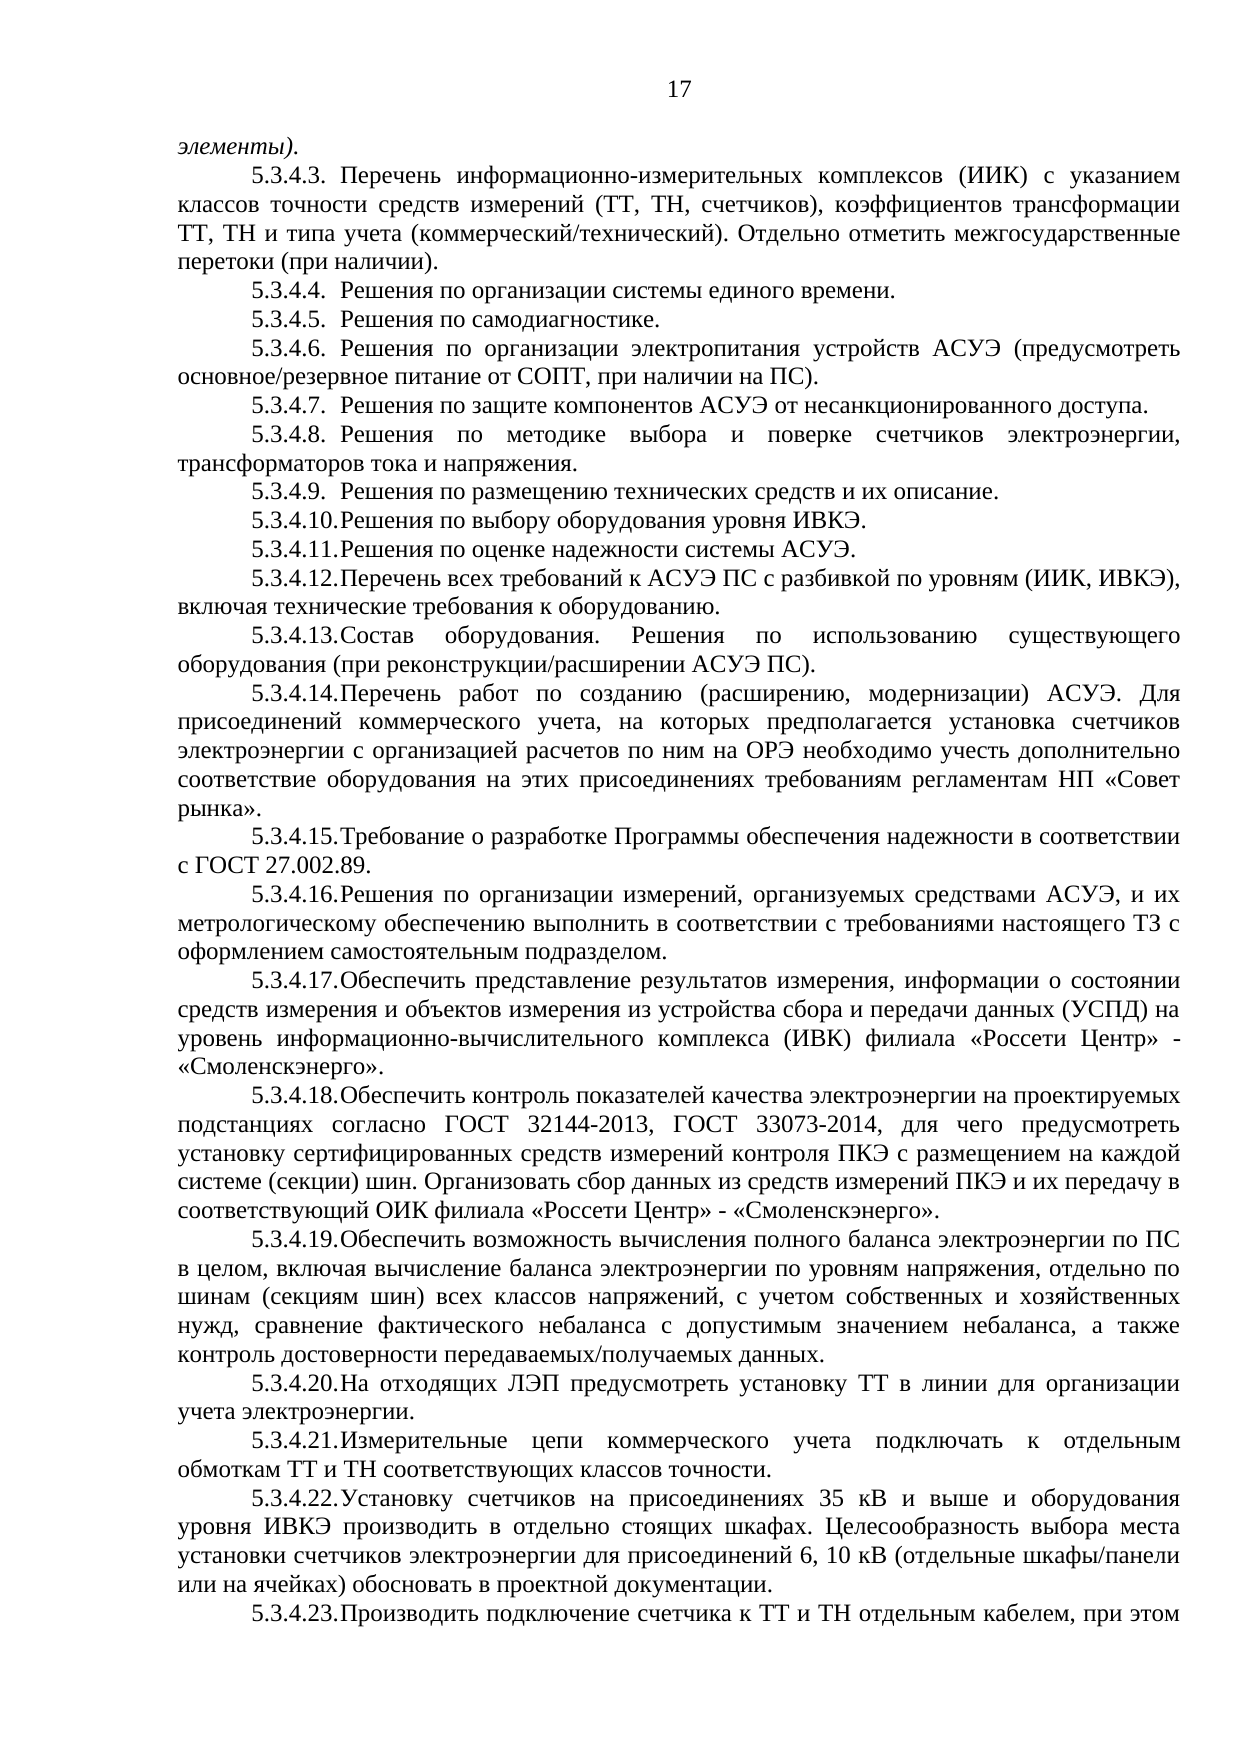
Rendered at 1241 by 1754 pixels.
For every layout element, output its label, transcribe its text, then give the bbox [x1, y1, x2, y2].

list На отходящих ЛЭП предусмотреть установку ТТ в линии для организации учета электроэнергии. [177, 1368, 1181, 1425]
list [177, 1598, 1181, 1626]
list Решения по методике выбора и поверке счетчиков электроэнергии, трансформаторов тока и напряжения. [177, 419, 1181, 476]
list Решения по организации системы единого времени. [177, 275, 1181, 304]
list Состав оборудования. Решения по использованию существующего оборудования (при реконструкции/расширении АСУЭ ПС). [177, 620, 1181, 678]
list Перечень всех требований к АСУЭ ПС с разбивкой по уровням (ИИК, ИВКЭ), включая технические требования к оборудованию. [177, 563, 1181, 620]
list Решения по оценке надежности системы АСУЭ. [177, 534, 1181, 563]
list Обеспечить контроль показателей качества электроэнергии на проектируемых подстанциях согласно ГОСТ 32144-2013, ГОСТ 33073-2014, для чего предусмотреть установку сертифицированных средств измерений контроля ПКЭ с размещением на каждой системе (секции) шин. Организовать сбор данных из средств измерений ПКЭ и их передачу в соответствующий ОИК филиала «Россети Центр» - «Смоленскэнерго». [177, 1080, 1181, 1224]
list Решения по организации электропитания устройств АСУЭ (предусмотреть основное/резервное питание от СОПТ, при наличии на ПС). [177, 333, 1181, 390]
list Решения по защите компонентов АСУЭ от несанкционированного доступа. [177, 390, 1181, 419]
list Установку счетчиков на присоединениях 35 кВ и выше и оборудования уровня ИВКЭ производить в отдельно стоящих шкафах. Целесообразность выбора места установки счетчиков электроэнергии для присоединений 6, 10 кВ (отдельные шкафы/панели или на ячейках) обосновать в проектной документации. [177, 1483, 1181, 1598]
list Требование о разработке Программы обеспечения надежности в соответствии с ГОСТ 27.002.89. [177, 821, 1181, 879]
list Обеспечить возможность вычисления полного баланса электроэнергии по ПС в целом, включая вычисление баланса электроэнергии по уровням напряжения, отдельно по шинам (секциям шин) всех классов напряжений, с учетом собственных и хозяйственных нужд, сравнение фактического небаланса с допустимым значением небаланса, а также контроль достоверности передаваемых/получаемых данных. [177, 1224, 1181, 1368]
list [177, 131, 1181, 160]
list Решения по организации измерений, организуемых средствами АСУЭ, и их метрологическому обеспечению выполнить в соответствии с требованиями настоящего ТЗ с оформлением самостоятельным подразделом. [177, 879, 1181, 965]
list Измерительные цепи коммерческого учета подключать к отдельным обмоткам ТТ и ТН соответствующих классов точности. [177, 1425, 1181, 1483]
list Обеспечить представление результатов измерения, информации о состоянии средств измерения и объектов измерения из устройства сбора и передачи данных (УСПД) на уровень информационно-вычислительного комплекса (ИВК) филиала «Россети Центр» - «Смоленскэнерго». [177, 965, 1181, 1080]
list Решения по выбору оборудования уровня ИВКЭ. [177, 505, 1181, 534]
list Решения по размещению технических средств и их описание. [177, 476, 1181, 505]
list Перечень работ по созданию (расширению, модернизации) АСУЭ. Для присоединений коммерческого учета, на которых предполагается установка счетчиков электроэнергии с организацией расчетов по ним на ОРЭ необходимо учесть дополнительно соответствие оборудования на этих присоединениях требованиям регламентам НП «Совет рынка». [177, 678, 1181, 821]
list Перечень информационно-измерительных комплексов (ИИК) с указанием классов точности средств измерений (ТТ, ТН, счетчиков), коэффициентов трансформации ТТ, ТН и типа учета (коммерческий/технический). Отдельно отметить межгосударственные перетоки (при наличии). [177, 160, 1181, 275]
list Решения по самодиагностике. [177, 304, 1181, 333]
